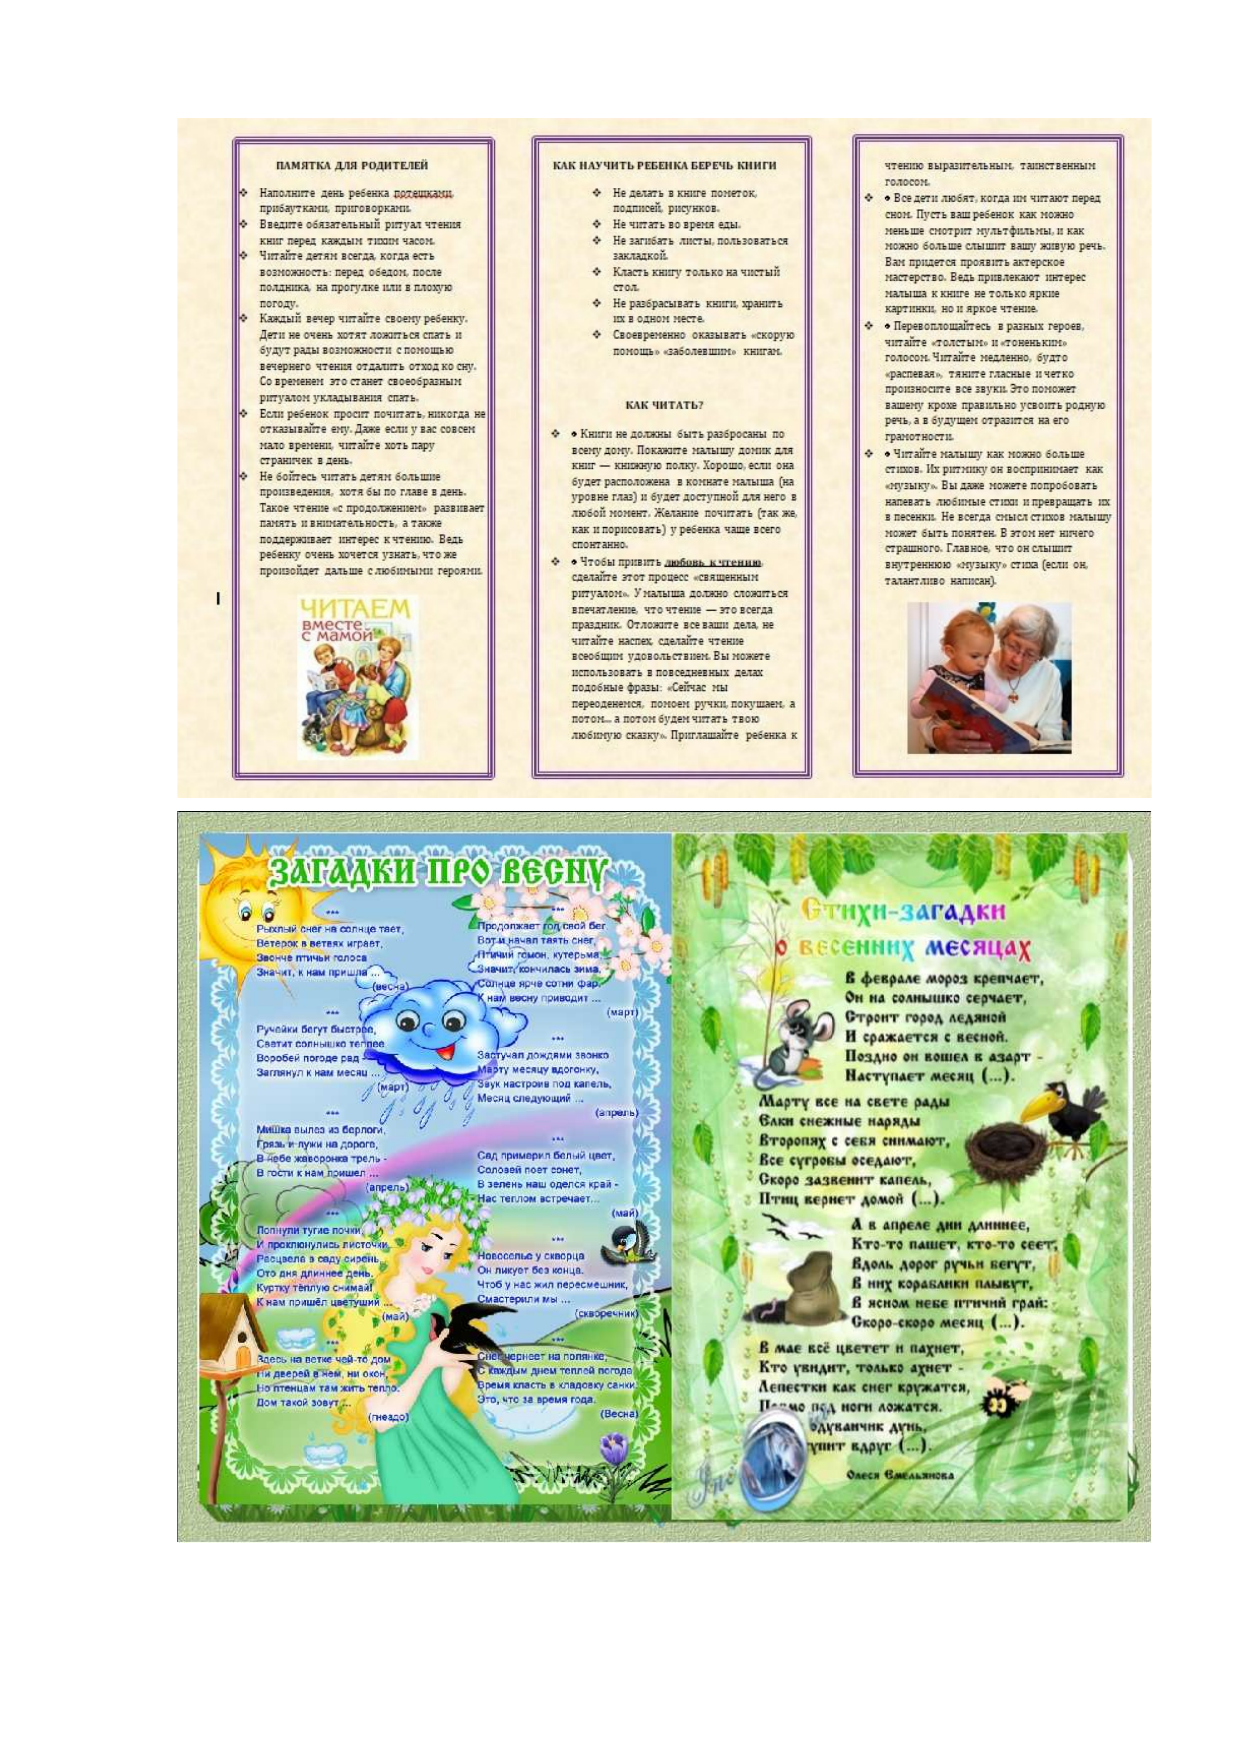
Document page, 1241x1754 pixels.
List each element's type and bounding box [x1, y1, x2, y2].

picture [177, 118, 1152, 798]
picture [177, 811, 1152, 1543]
